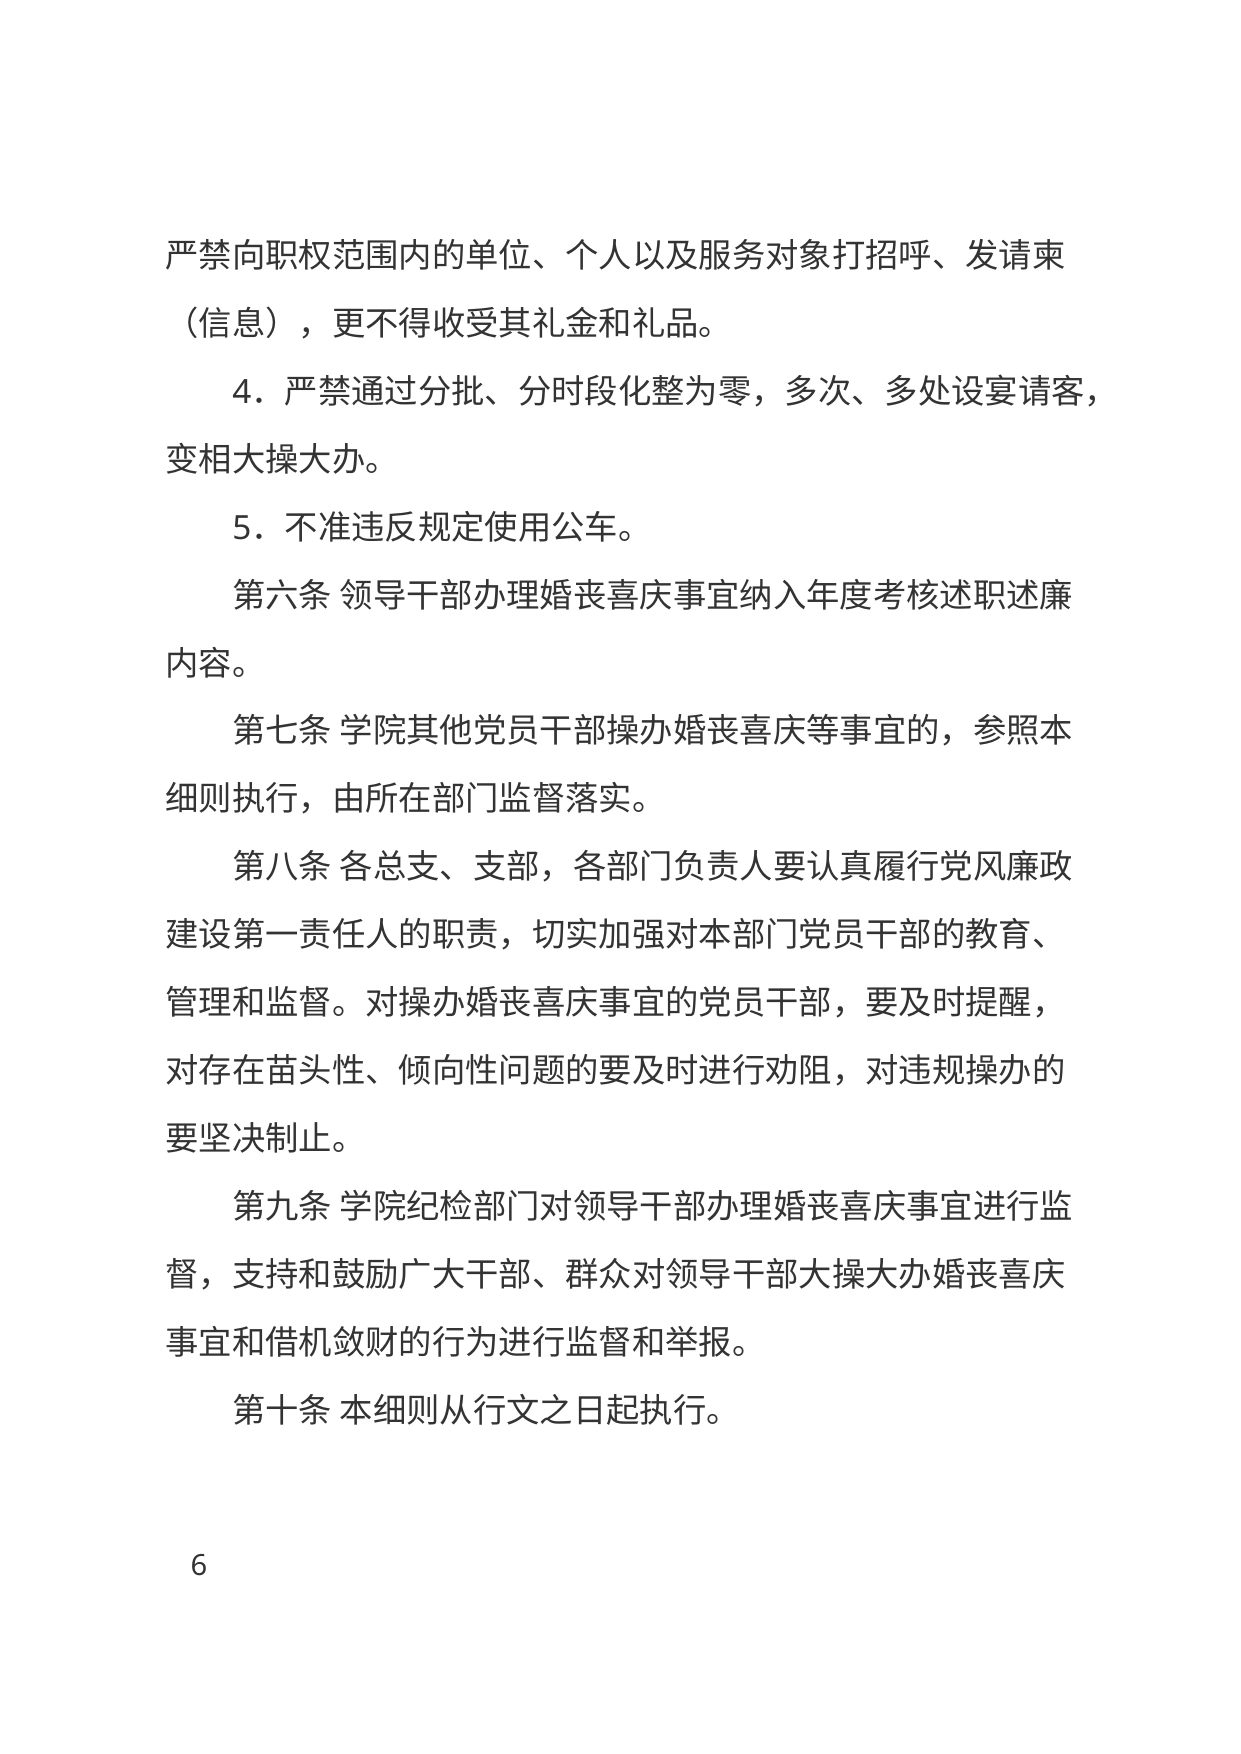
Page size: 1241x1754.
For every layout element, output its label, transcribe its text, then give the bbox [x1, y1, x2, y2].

text 5．不准违反规定使用公车。 [165, 491, 1087, 559]
text 第七条 学院其他党员干部操办婚丧喜庆等事宜的，参照本细则执行，由所在部门监督落实。 [165, 694, 1087, 830]
text 第十条 本细则从行文之日起执行。 [165, 1374, 1087, 1442]
text 第九条 学院纪检部门对领导干部办理婚丧喜庆事宜进行监督，支持和鼓励广大干部、群众对领导干部大操大办婚丧喜庆事宜和借机敛财的行为进行监督和举报。 [165, 1170, 1087, 1374]
text 4．严禁通过分批、分时段化整为零，多次、多处设宴请客，变相大操大办。 [165, 355, 1087, 491]
text 第八条 各总支、支部，各部门负责人要认真履行党风廉政建设第一责任人的职责，切实加强对本部门党员干部的教育、管理和监督。对操办婚丧喜庆事宜的党员干部，要及时提醒，对存在苗头性、倾向性问题的要及时进行劝阻，对违规操办的要坚决制止。 [165, 830, 1087, 1170]
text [165, 219, 1087, 355]
text 第六条 领导干部办理婚丧喜庆事宜纳入年度考核述职述廉内容。 [165, 559, 1087, 694]
